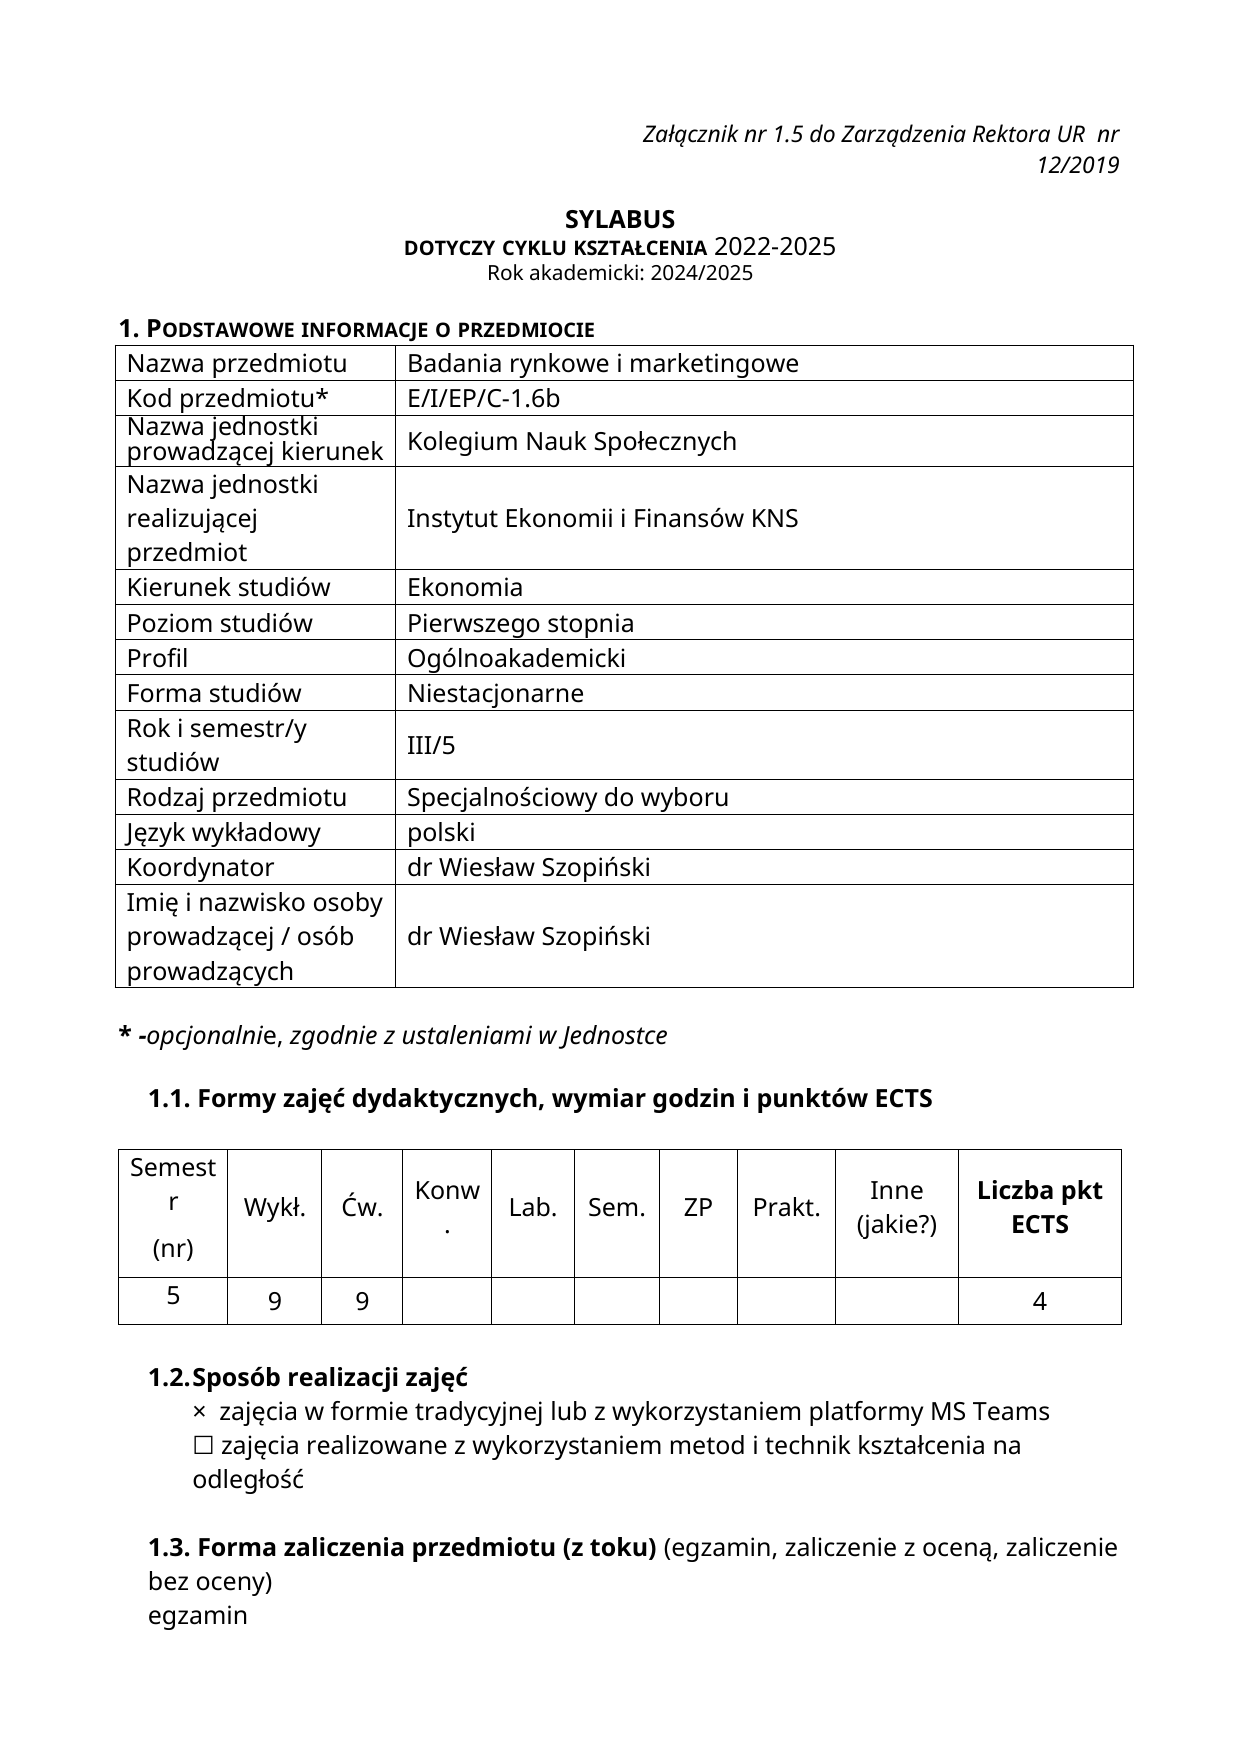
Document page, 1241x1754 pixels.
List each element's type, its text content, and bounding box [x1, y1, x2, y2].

table_cell Kierunek studiów [116, 570, 395, 604]
text 1. Podstawowe informacje o przedmiocie [118, 311, 1122, 344]
table_cell Niestacjonarne [396, 675, 1133, 709]
table_cell [660, 1278, 737, 1324]
text SYLABUS [118, 201, 1122, 236]
table_cell [738, 1278, 835, 1324]
text ☐ zajęcia realizowane z wykorzystaniem metod i technik kształcenia na odległość [192, 1427, 1122, 1496]
table_cell III/5 [396, 711, 1133, 779]
table_cell Forma studiów [116, 675, 395, 709]
table_cell [575, 1278, 659, 1324]
table_header Nazwa przedmiotu [116, 346, 395, 380]
table_header Konw. [403, 1150, 491, 1277]
table_cell Kolegium Nauk Społecznych [396, 416, 1133, 466]
table_header Wykł. [228, 1150, 321, 1277]
text × zajęcia w formie tradycyjnej lub z wykorzystaniem platformy MS Teams [192, 1393, 1122, 1427]
text dotyczy cyklu kształcenia 2022-2025 [118, 236, 1122, 261]
table_cell Rodzaj przedmiotu [116, 780, 395, 814]
table_header Prakt. [738, 1150, 835, 1277]
table_cell Poziom studiów [116, 605, 395, 639]
table_cell 4 [959, 1278, 1121, 1324]
table_header Badania rynkowe i marketingowe [396, 346, 1133, 380]
table_cell [836, 1278, 958, 1324]
text 1.2. Sposób realizacji zajęć [148, 1359, 1122, 1393]
table_cell Kod przedmiotu* [116, 381, 395, 415]
table_cell 9 [322, 1278, 402, 1324]
table_cell Ekonomia [396, 570, 1133, 604]
table_cell Instytut Ekonomii i Finansów KNS [396, 467, 1133, 569]
table_cell Nazwa jednostki realizującej przedmiot [116, 467, 395, 569]
text * -opcjonalnie, zgodnie z ustaleniami w Jednostce [118, 1017, 1122, 1051]
text 1.3. Forma zaliczenia przedmiotu (z toku) (egzamin, zaliczenie z oceną, zaliczenie bez oceny) [148, 1529, 1122, 1598]
table_cell Imię i nazwisko osoby prowadzącej / osób prowadzących [116, 885, 395, 987]
table_cell [403, 1278, 491, 1324]
table_header Liczba pkt ECTS [959, 1150, 1121, 1277]
table_cell Specjalnościowy do wyboru [396, 780, 1133, 814]
table_cell Pierwszego stopnia [396, 605, 1133, 639]
text 1.1. Formy zajęć dydaktycznych, wymiar godzin i punktów ECTS [148, 1081, 1122, 1115]
table_header ZP [660, 1150, 737, 1277]
table_cell Język wykładowy [116, 815, 395, 849]
table_cell Profil [116, 640, 395, 674]
table_cell 5 [119, 1278, 227, 1324]
table_cell 9 [228, 1278, 321, 1324]
table_header Semestr (nr) [119, 1150, 227, 1277]
text Rok akademicki: 2024/2025 [118, 261, 1122, 286]
table_cell Ogólnoakademicki [396, 640, 1133, 674]
text Załącznik nr 1.5 do Zarządzenia Rektora UR nr 12/2019 [118, 118, 1122, 181]
table_header Sem. [575, 1150, 659, 1277]
table_header Inne (jakie?) [836, 1150, 958, 1277]
table_header Ćw. [322, 1150, 402, 1277]
table_cell dr Wiesław Szopiński [396, 850, 1133, 884]
table_cell polski [396, 815, 1133, 849]
table_cell Rok i semestr/y studiów [116, 711, 395, 779]
table_header Lab. [492, 1150, 574, 1277]
table_cell Koordynator [116, 850, 395, 884]
text egzamin [148, 1598, 1122, 1632]
table_cell dr Wiesław Szopiński [396, 885, 1133, 987]
table_cell Nazwa jednostki prowadzącej kierunek [116, 416, 395, 466]
table_cell [492, 1278, 574, 1324]
table_cell E/I/EP/C-1.6b [396, 381, 1133, 415]
